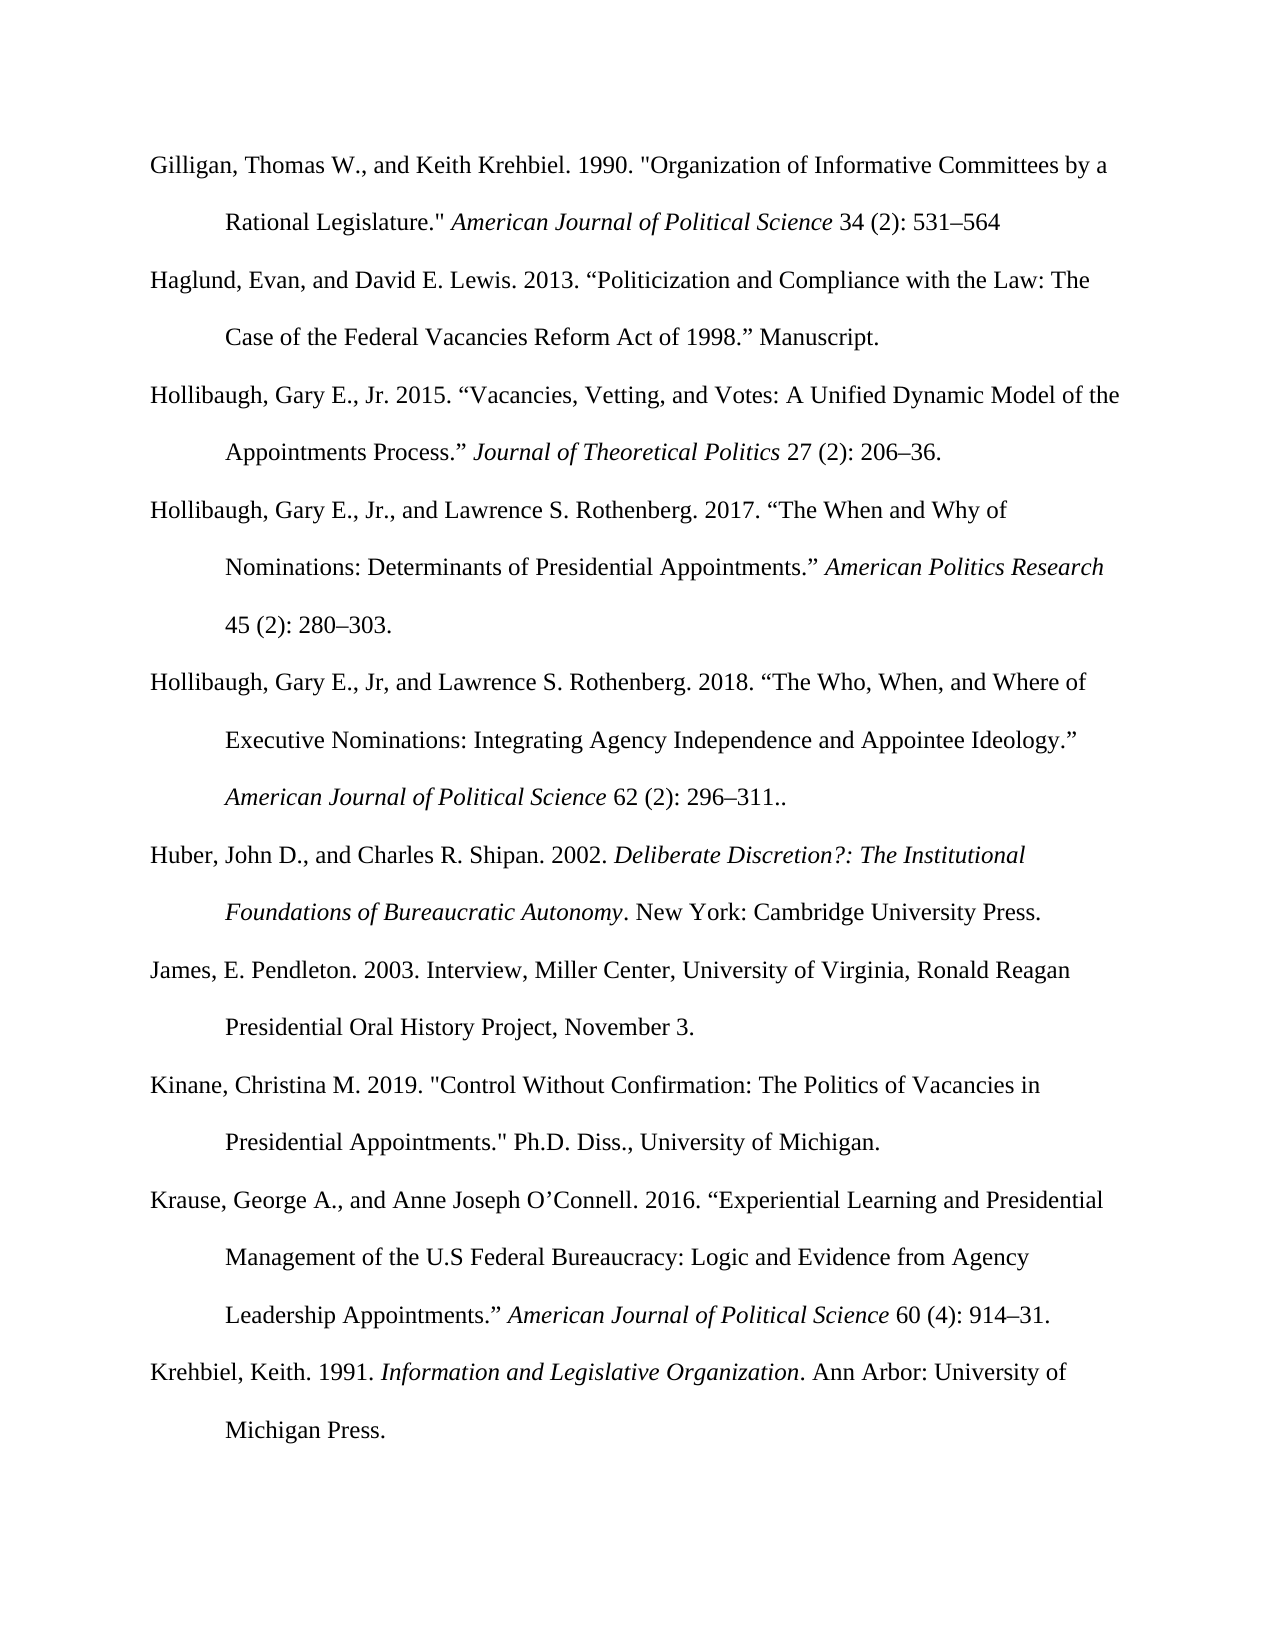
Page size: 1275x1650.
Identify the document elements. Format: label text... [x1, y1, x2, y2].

text Huber, John D., and Charles R. Shipan. 2002. Deliberate Discretion?: The Institutional Foundations of Bureaucratic Autonomy. New York: Cambridge University Press. [150, 840, 1125, 926]
text Hollibaugh, Gary E., Jr., and Lawrence S. Rothenberg. 2017. “The When and Why of Nominations: Determinants of Presidential Appointments.” American Politics Research 45 (2): 280–303. [150, 495, 1125, 639]
text Krehbiel, Keith. 1991. Information and Legislative Organization. Ann Arbor: University of Michigan Press. [150, 1357, 1125, 1444]
text Gilligan, Thomas W., and Keith Krehbiel. 1990. "Organization of Informative Committees by a Rational Legislature." American Journal of Political Science 34 (2): 531–564 [150, 150, 1125, 236]
text Haglund, Evan, and David E. Lewis. 2013. “Politicization and Compliance with the Law: The Case of the Federal Vacancies Reform Act of 1998.” Manuscript. [150, 265, 1125, 351]
text James, E. Pendleton. 2003. Interview, Miller Center, University of Virginia, Ronald Reagan Presidential Oral History Project, November 3. [150, 955, 1125, 1041]
text Hollibaugh, Gary E., Jr. 2015. “Vacancies, Vetting, and Votes: A Unified Dynamic Model of the Appointments Process.” Journal of Theoretical Politics 27 (2): 206–36. [150, 380, 1125, 466]
text Kinane, Christina M. 2019. "Control Without Confirmation: The Politics of Vacancies in Presidential Appointments." Ph.D. Diss., University of Michigan. [150, 1070, 1125, 1156]
text Hollibaugh, Gary E., Jr, and Lawrence S. Rothenberg. 2018. “The Who, When, and Where of Executive Nominations: Integrating Agency Independence and Appointee Ideology.” American Journal of Political Science 62 (2): 296–311.. [150, 667, 1125, 811]
text Krause, George A., and Anne Joseph O’Connell. 2016. “Experiential Learning and Presidential Management of the U.S Federal Bureaucracy: Logic and Evidence from Agency Leadership Appointments.” American Journal of Political Science 60 (4): 914–31. [150, 1185, 1125, 1329]
